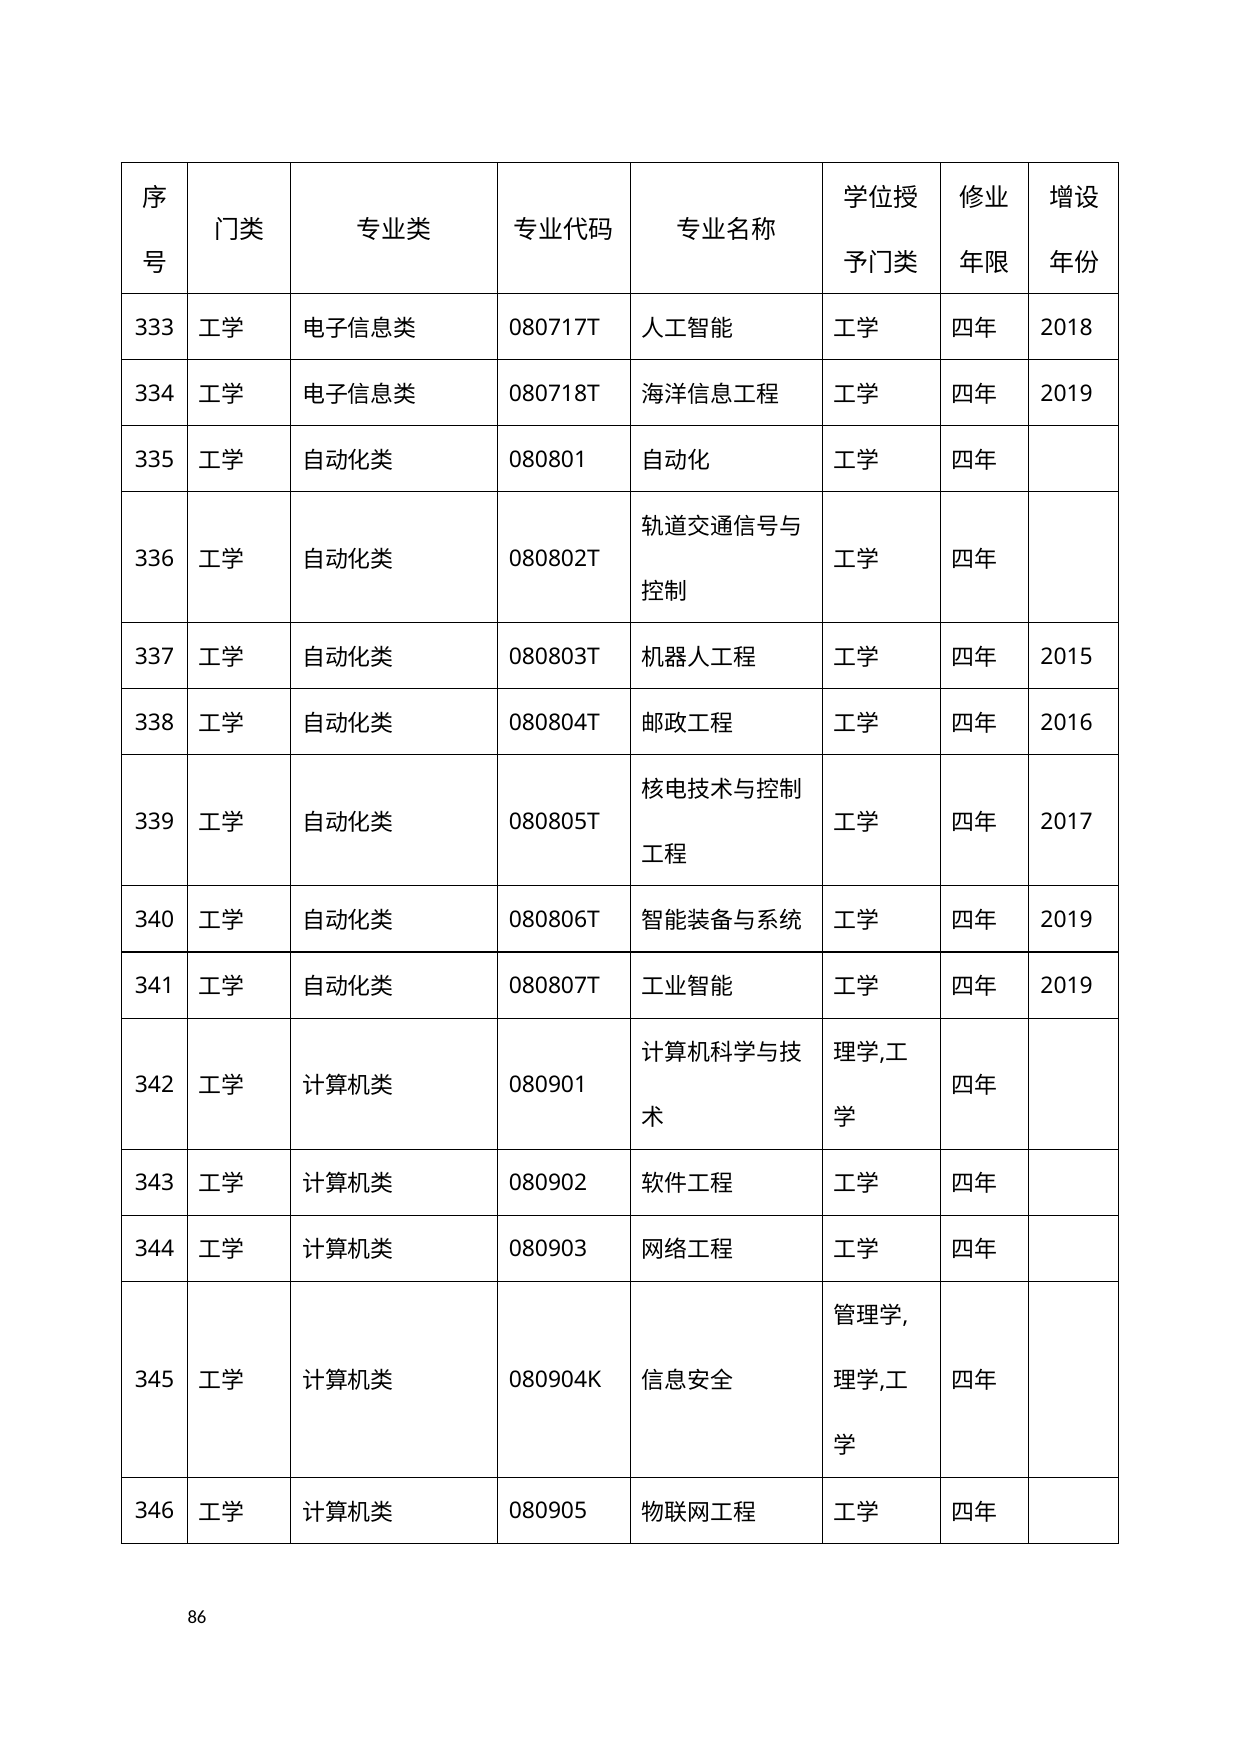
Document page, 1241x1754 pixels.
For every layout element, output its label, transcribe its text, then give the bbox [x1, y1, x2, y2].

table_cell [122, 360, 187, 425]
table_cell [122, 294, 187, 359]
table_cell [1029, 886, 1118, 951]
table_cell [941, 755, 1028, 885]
table_header 修业年限 [941, 163, 1028, 293]
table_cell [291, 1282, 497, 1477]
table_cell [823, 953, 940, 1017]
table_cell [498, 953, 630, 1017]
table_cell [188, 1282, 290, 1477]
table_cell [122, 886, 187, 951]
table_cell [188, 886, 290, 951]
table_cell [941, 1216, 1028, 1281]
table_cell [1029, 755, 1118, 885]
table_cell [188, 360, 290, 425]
table_header 专业名称 [631, 163, 822, 293]
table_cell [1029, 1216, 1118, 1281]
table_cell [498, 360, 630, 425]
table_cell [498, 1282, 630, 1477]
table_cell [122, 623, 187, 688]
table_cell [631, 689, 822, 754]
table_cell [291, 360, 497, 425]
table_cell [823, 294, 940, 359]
table_header 专业类 [291, 163, 497, 293]
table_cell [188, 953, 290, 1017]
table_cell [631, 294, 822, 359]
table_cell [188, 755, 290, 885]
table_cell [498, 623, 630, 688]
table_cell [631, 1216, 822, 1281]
table_header 门类 [188, 163, 290, 293]
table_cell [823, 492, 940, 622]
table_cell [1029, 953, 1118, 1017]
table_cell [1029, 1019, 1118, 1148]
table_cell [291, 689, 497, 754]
table_header 专业代码 [498, 163, 630, 293]
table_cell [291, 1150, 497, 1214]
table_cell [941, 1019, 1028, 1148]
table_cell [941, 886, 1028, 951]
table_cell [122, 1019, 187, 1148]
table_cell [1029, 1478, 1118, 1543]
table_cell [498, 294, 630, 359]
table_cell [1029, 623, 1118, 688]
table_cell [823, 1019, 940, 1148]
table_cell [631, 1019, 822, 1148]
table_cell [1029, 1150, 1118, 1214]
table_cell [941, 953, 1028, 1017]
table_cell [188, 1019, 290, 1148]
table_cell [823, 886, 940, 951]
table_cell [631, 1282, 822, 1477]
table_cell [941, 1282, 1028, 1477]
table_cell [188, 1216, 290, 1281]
table_header 序号 [122, 163, 187, 293]
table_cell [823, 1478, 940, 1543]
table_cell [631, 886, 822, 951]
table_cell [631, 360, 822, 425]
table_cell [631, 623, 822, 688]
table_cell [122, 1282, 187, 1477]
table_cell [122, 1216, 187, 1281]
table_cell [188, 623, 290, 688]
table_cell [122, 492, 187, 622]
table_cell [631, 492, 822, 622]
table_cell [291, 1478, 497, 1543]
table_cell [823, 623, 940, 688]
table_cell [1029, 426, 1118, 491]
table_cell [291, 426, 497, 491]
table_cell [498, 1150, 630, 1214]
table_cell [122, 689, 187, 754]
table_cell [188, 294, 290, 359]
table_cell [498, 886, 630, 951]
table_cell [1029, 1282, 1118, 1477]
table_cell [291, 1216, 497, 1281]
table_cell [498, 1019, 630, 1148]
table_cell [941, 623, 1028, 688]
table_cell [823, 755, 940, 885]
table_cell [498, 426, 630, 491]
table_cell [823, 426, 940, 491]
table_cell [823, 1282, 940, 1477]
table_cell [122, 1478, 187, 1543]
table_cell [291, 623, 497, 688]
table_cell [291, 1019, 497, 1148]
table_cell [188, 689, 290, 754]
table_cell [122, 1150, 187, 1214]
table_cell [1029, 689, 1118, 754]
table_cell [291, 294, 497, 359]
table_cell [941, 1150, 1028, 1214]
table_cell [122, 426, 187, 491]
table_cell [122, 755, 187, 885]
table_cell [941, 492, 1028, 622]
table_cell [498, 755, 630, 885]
table_header 增设年份 [1029, 163, 1118, 293]
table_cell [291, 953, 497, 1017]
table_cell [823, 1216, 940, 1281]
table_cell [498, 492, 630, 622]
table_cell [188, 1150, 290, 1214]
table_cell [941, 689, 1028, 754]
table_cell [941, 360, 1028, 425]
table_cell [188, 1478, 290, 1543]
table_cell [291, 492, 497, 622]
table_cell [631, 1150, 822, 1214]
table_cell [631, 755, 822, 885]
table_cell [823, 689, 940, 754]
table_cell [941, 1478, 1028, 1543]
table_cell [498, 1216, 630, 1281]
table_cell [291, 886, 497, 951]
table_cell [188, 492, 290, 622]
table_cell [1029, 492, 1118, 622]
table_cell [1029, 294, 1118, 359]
table_header 学位授予门类 [823, 163, 940, 293]
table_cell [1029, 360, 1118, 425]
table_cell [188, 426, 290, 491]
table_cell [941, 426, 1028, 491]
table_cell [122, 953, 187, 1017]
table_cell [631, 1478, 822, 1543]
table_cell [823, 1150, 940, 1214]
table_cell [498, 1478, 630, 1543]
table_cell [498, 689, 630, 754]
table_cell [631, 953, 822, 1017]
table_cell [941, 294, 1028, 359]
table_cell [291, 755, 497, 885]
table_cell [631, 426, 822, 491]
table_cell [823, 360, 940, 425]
